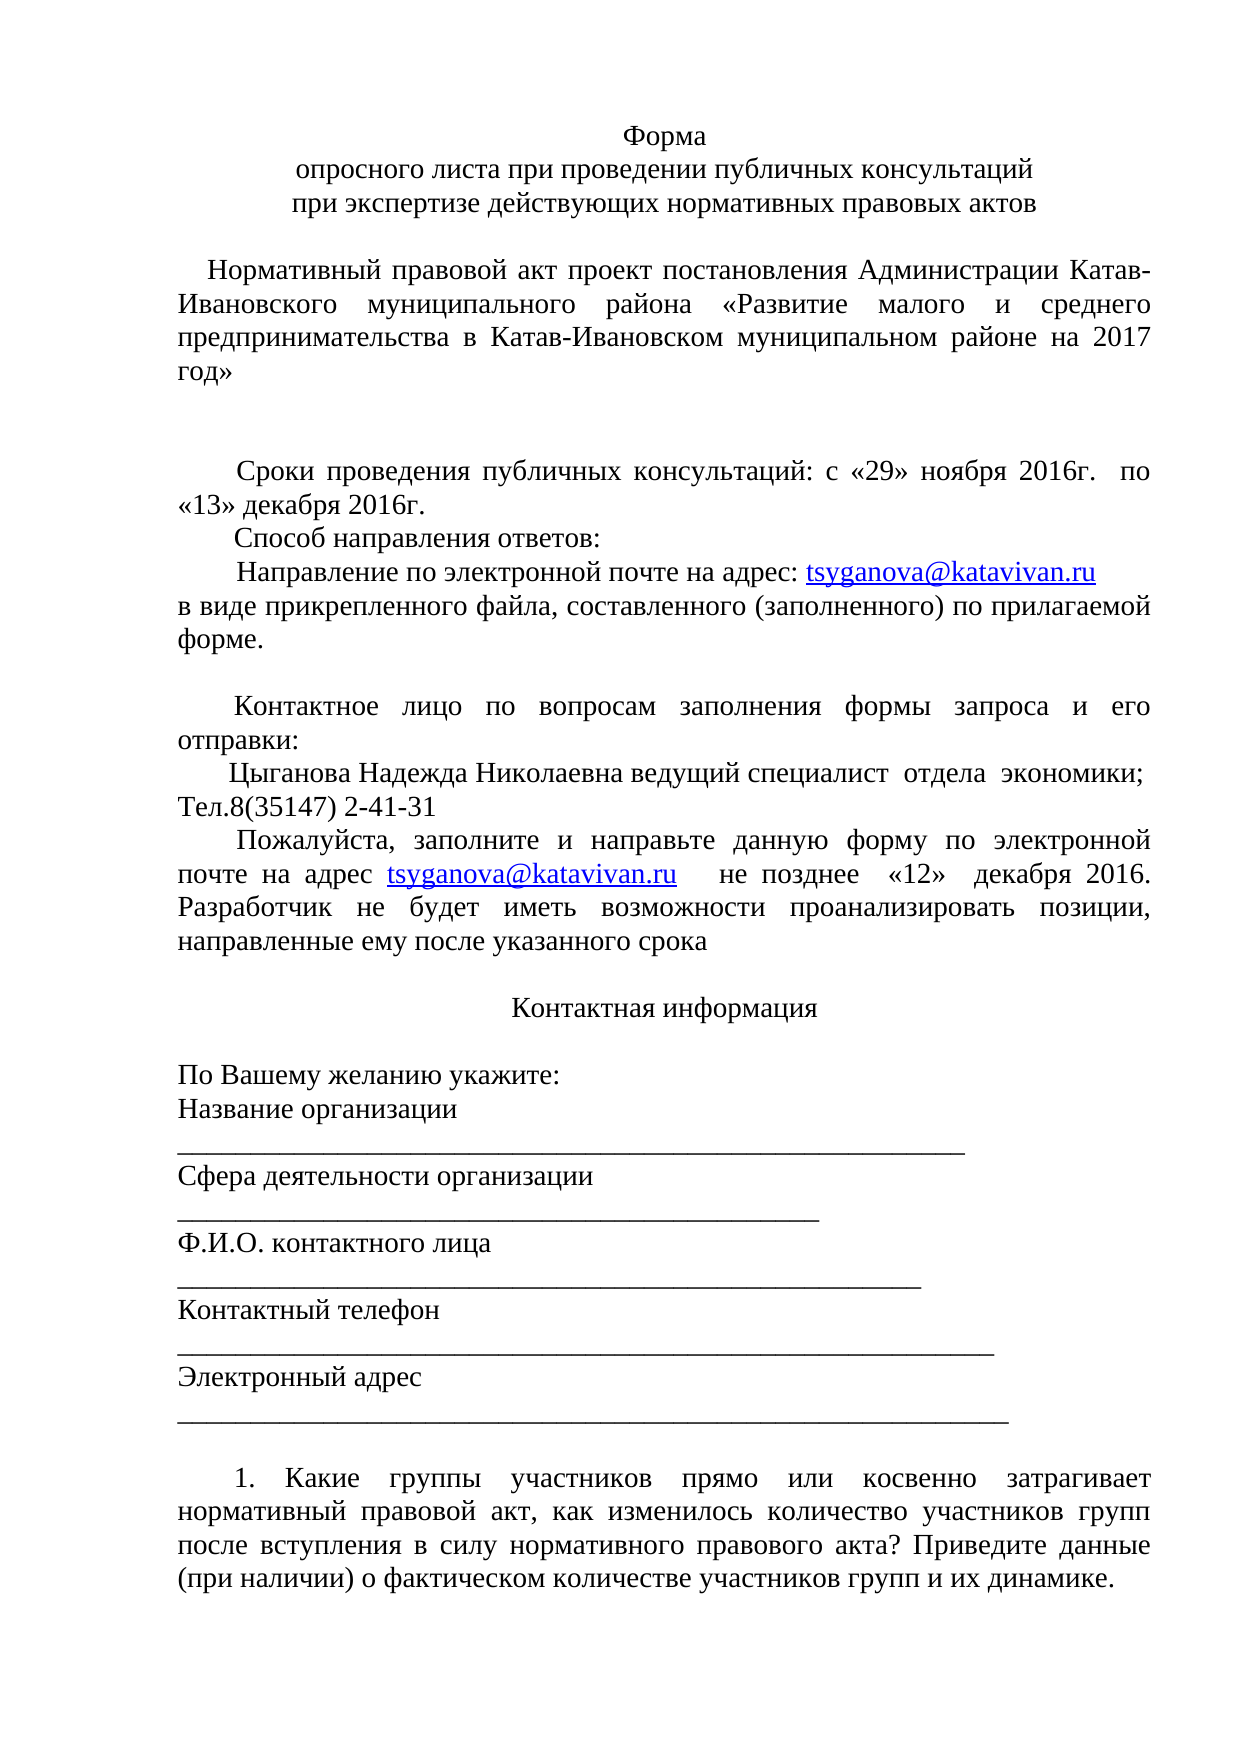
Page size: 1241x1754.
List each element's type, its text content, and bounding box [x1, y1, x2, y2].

text Контактная информация [177, 990, 1152, 1024]
text Пожалуйста, заполните и направьте данную форму по электронной почте на адрес tsyganova@katavivan.ru не позднее «12» декабря 2016. Разработчик не будет иметь возможности проанализировать позиции, направленные ему после указанного срока [177, 822, 1152, 957]
text Цыганова Надежда Николаевна ведущий специалист отдела экономики; [177, 755, 1152, 789]
text Сроки проведения публичных консультаций: с «29» ноября 2016г. по «13» декабря 2016г. [177, 453, 1152, 521]
text Направление по электронной почте на адрес: tsyganova@katavivan.ru [177, 554, 1152, 588]
text в виде прикрепленного файла, составленного (заполненного) по прилагаемой форме. [177, 588, 1152, 655]
text Электронный адрес _________________________________________________________ [177, 1359, 1152, 1426]
text при экспертизе действующих нормативных правовых актов [177, 185, 1152, 219]
text Тел.8(35147) 2-41-31 [177, 789, 1152, 822]
text Способ направления ответов: [177, 521, 1152, 554]
text Нормативный правовой акт проект постановления Администрации Катав-Ивановского муниципального района «Развитие малого и среднего предпринимательства в Катав-Ивановском муниципальном районе на 2017 год» [177, 252, 1152, 386]
text опросного листа при проведении публичных консультаций [177, 152, 1152, 185]
text Сфера деятельности организации ____________________________________________ [177, 1158, 1152, 1225]
text Форма [177, 118, 1152, 152]
text Контактный телефон ________________________________________________________ [177, 1292, 1152, 1359]
text Ф.И.О. контактного лица ___________________________________________________ [177, 1225, 1152, 1292]
text По Вашему желанию укажите: [177, 1057, 1152, 1091]
text Контактное лицо по вопросам заполнения формы запроса и его отправки: [177, 688, 1152, 755]
text 1. Какие группы участников прямо или косвенно затрагивает нормативный правовой акт, как изменилось количество участников групп после вступления в силу нормативного правового акта? Приведите данные (при наличии) о фактическом количестве участников групп и их динамике. [177, 1460, 1152, 1594]
text Название организации ______________________________________________________ [177, 1091, 1152, 1158]
